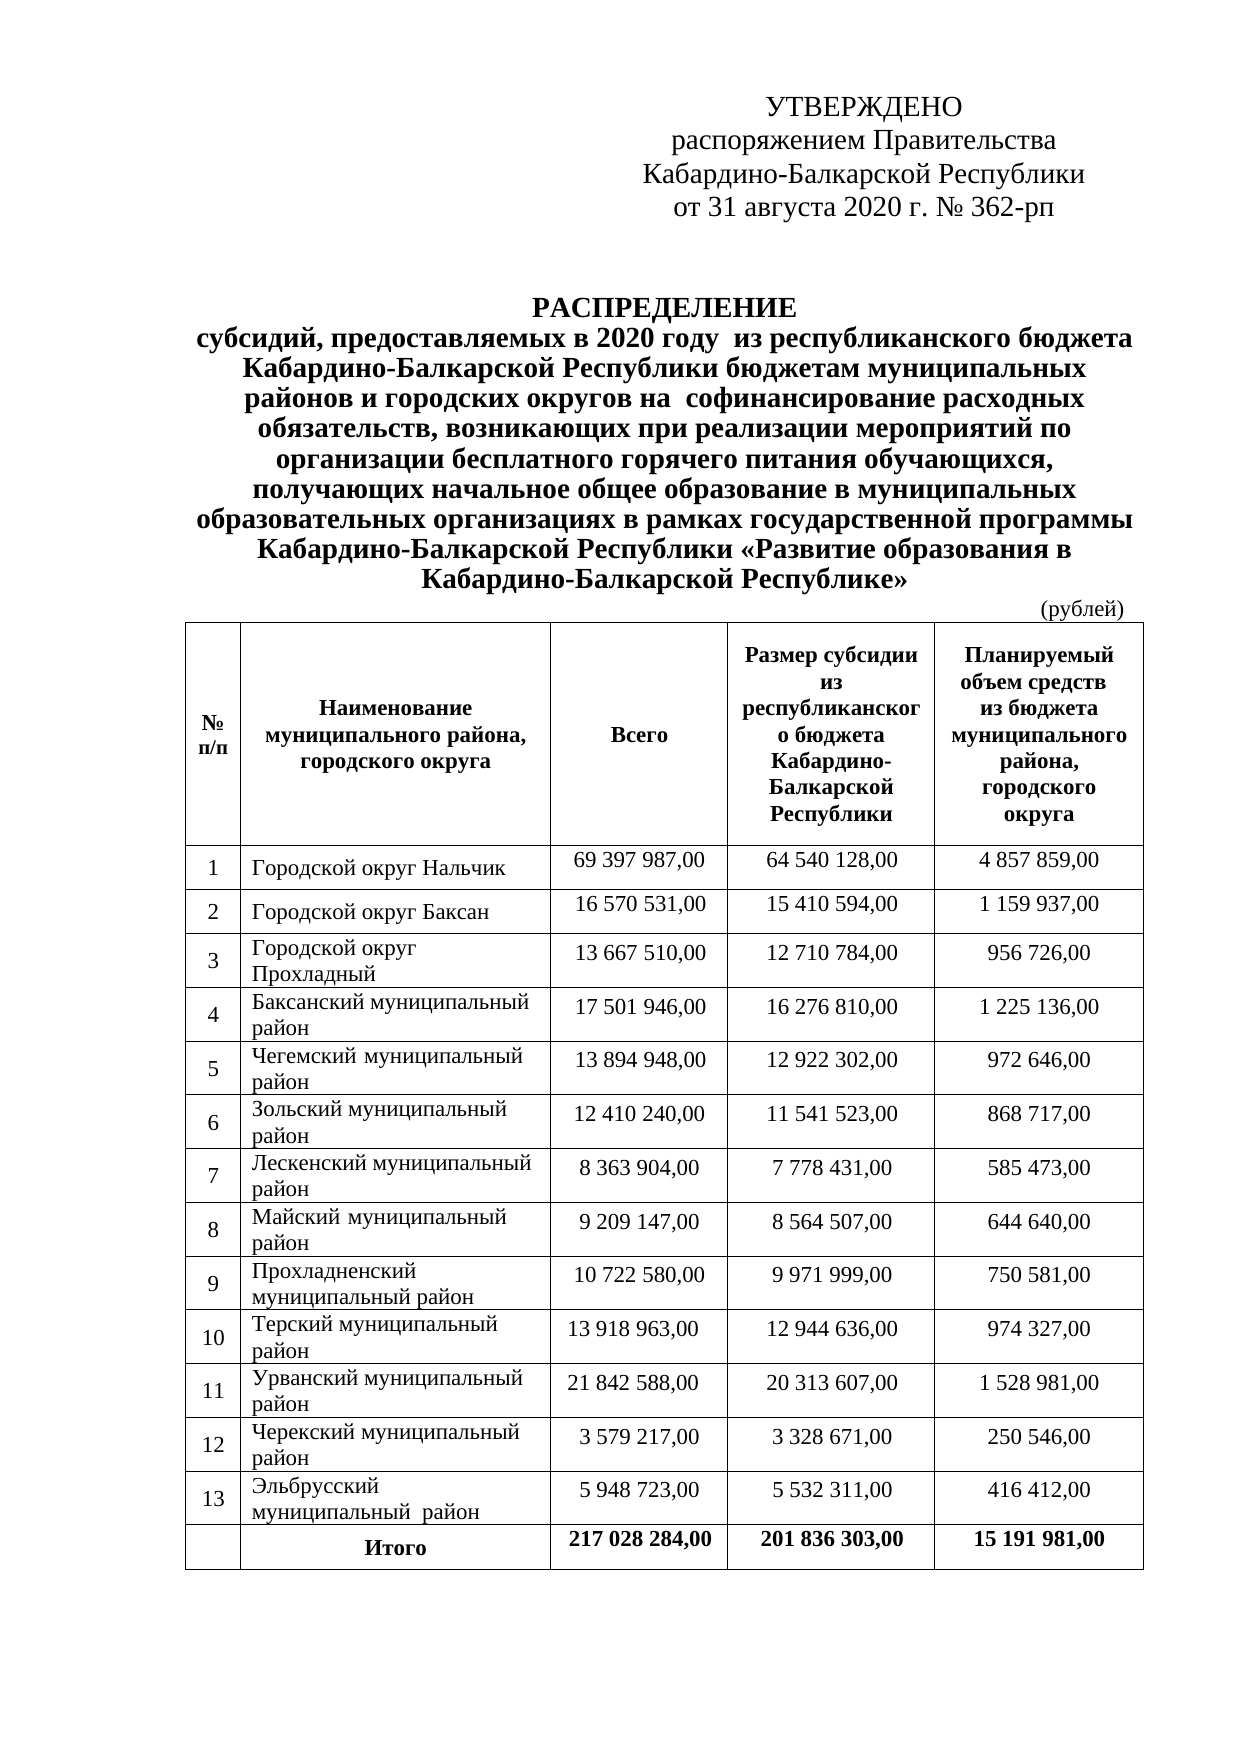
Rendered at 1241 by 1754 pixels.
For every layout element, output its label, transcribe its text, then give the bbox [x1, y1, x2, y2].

text от 31 августа 2020 г. № 362-рп [177, 189, 1092, 223]
table_header РАСПРЕДЕЛЕНИЕ субсидий, предоставляемых в 2020 году из республиканского бюджета Кабардино-Балкарской Республики бюджетам муниципальных районов и городских округов на софинансирование расходных обязательств, возникающих при реализации мероприятий по организации бесплатного горячего питания обучающихся, получающих начальное общее образование в муниципальных образовательных организациях в рамках государственной программы Кабардино-Балкарской Республики «Развитие образования в Кабардино-Балкарской Республике» (рублей) [177, 290, 1152, 1569]
text распоряжением Правительства Кабардино-Балкарской Республики [635, 122, 1092, 189]
text УТВЕРЖДЕНО [635, 89, 1092, 122]
